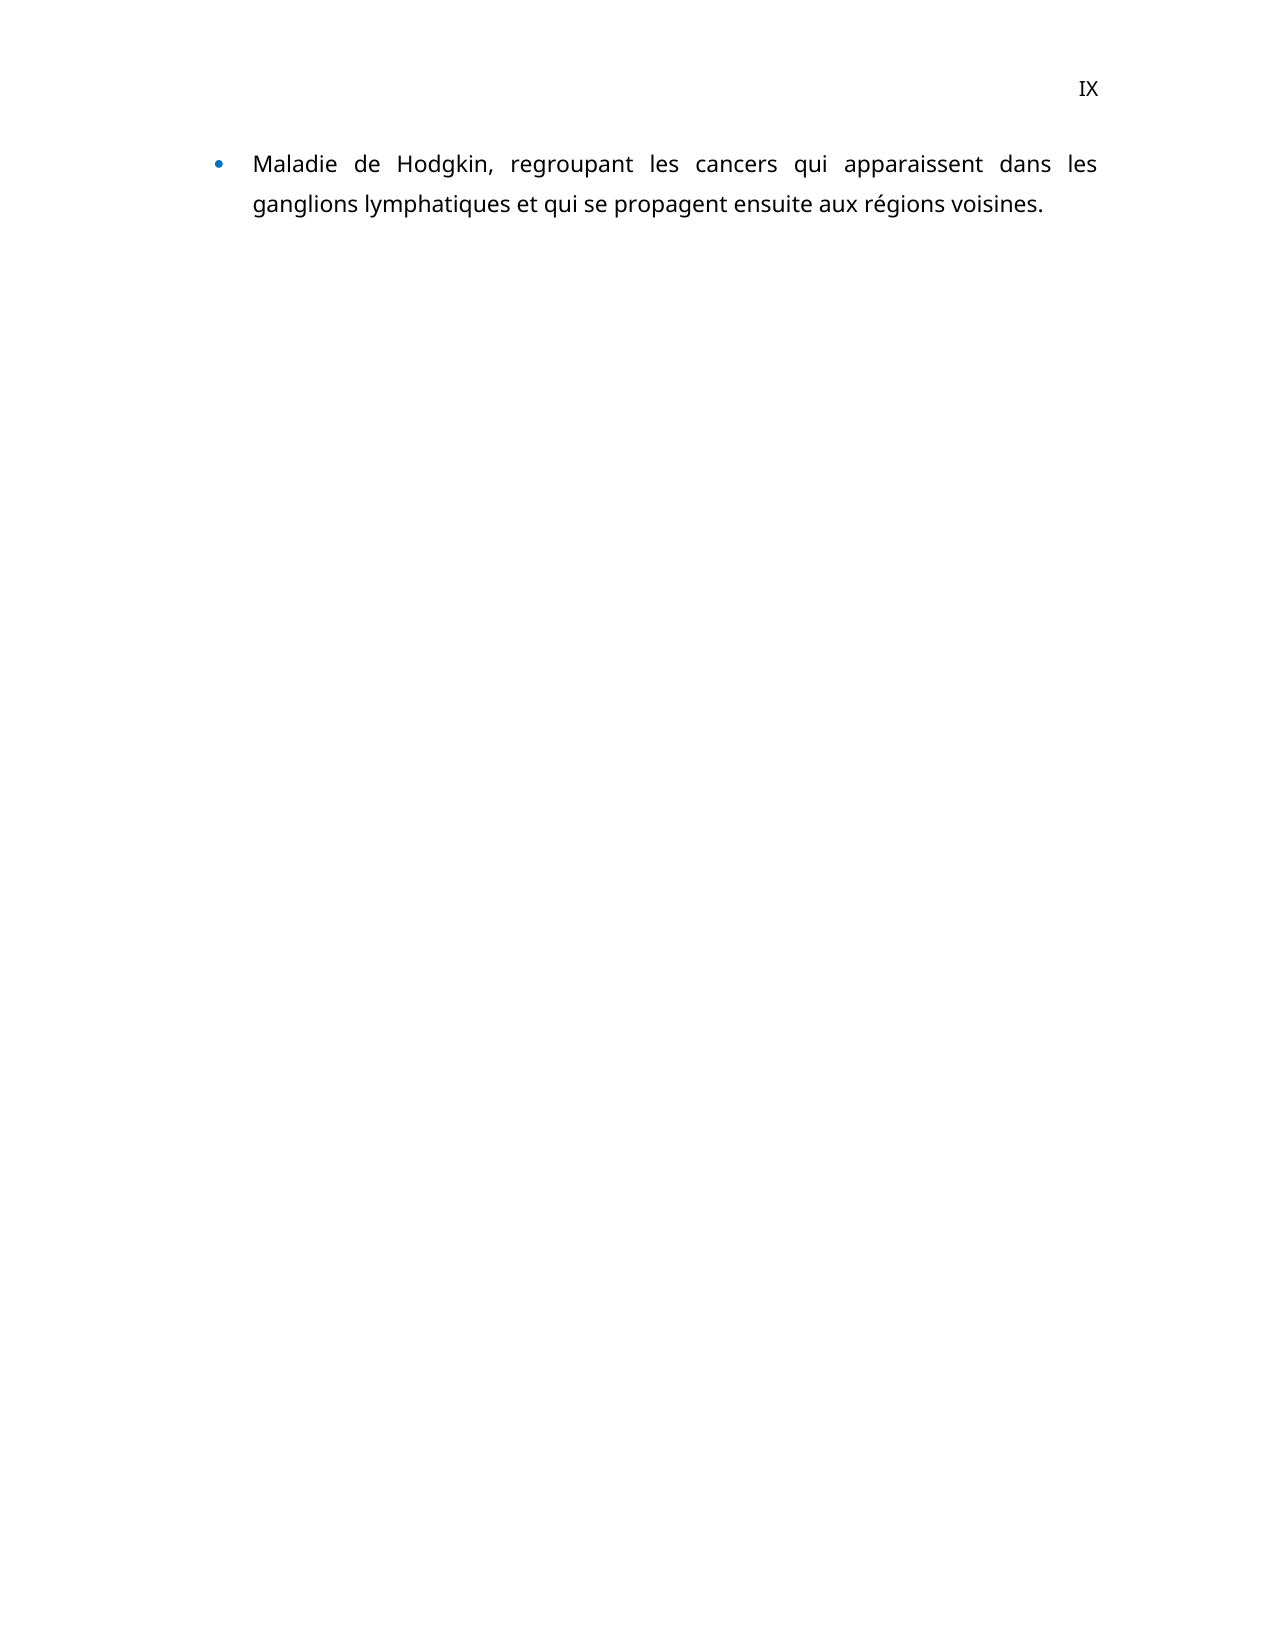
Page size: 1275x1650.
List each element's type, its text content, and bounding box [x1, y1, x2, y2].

list Maladie de Hodgkin, regroupant les cancers qui apparaissent dans les ganglions lymphatiques et qui se propagent ensuite aux régions voisines. [215, 148, 1098, 219]
